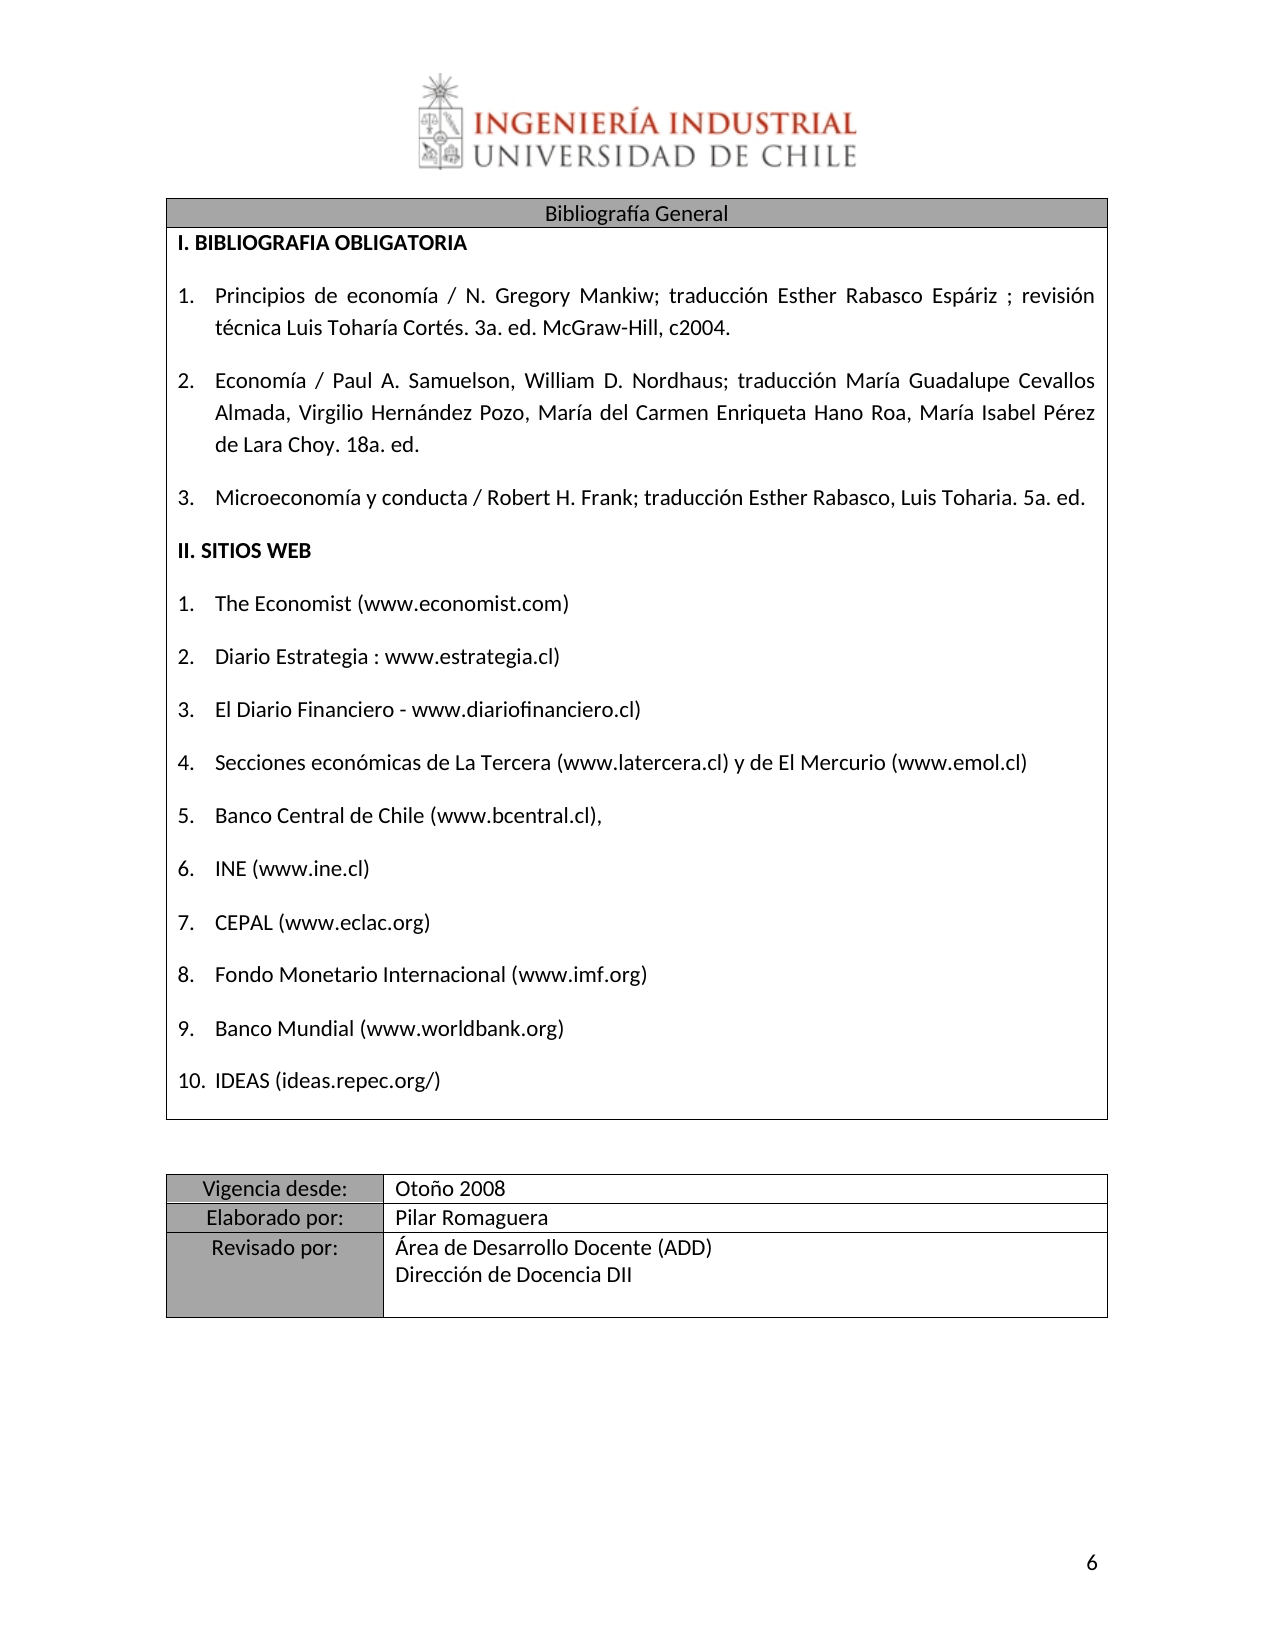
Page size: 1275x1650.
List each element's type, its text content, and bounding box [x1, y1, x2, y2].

table_header Otoño 2008 [384, 1175, 1107, 1202]
table_cell Elaborado por: [167, 1204, 383, 1232]
table_cell I. BIBLIOGRAFIA OBLIGATORIA Principios de economía / N. Gregory Mankiw; traducción Esther Rabasco Espáriz ; revisión técnica Luis Toharía Cortés. 3a. ed. McGraw-Hill, c2004. Economía / Paul A. Samuelson, William D. Nordhaus; traducción María Guadalupe Cevallos Almada, Virgilio Hernández Pozo, María del Carmen Enriqueta Hano Roa, María Isabel Pérez de Lara Choy. 18a. ed. Microeconomía y conducta / Robert H. Frank; traducción Esther Rabasco, Luis Toharia. 5a. ed. II. SITIOS WEB The Economist (www.economist.com) Diario Estrategia : www.estrategia.cl) El Diario Financiero - www.diariofinanciero.cl) Secciones económicas de (www.latercera.cl) y de El Mercurio (www.emol.cl) Banco Central de Chile (www.bcentral.cl), INE (www.ine.cl) CEPAL (www.eclac.org) Fondo Monetario Internacional (www.imf.org) Banco Mundial (www.worldbank.org) IDEAS (ideas.repec.org/) [167, 228, 1107, 1119]
table_cell Pilar Romaguera [384, 1204, 1107, 1232]
table_cell Área de Desarrollo Docente (ADD) Dirección de Docencia DII [384, 1233, 1107, 1317]
table_header Bibliografía General [167, 199, 1107, 227]
table_cell Revisado por: [167, 1233, 383, 1317]
table_header Vigencia desde: [167, 1175, 383, 1202]
picture [418, 73, 857, 170]
